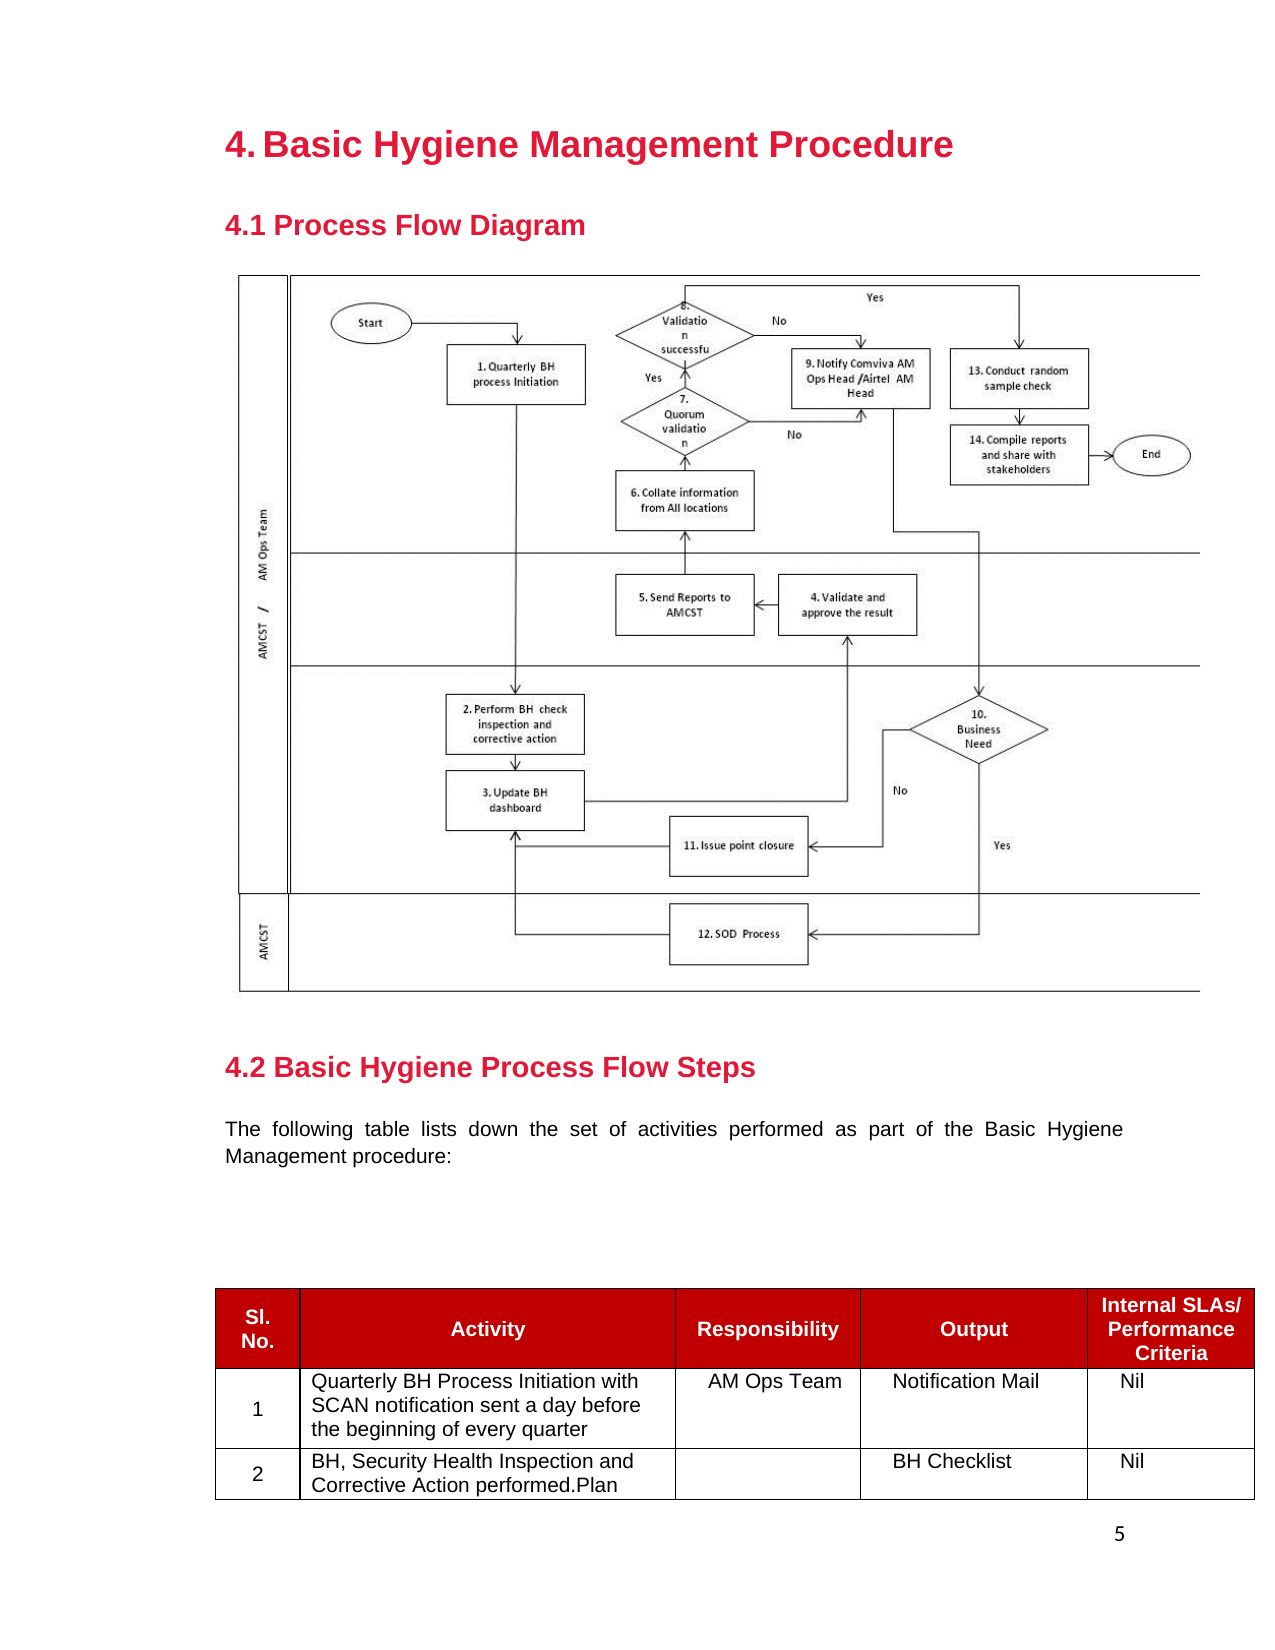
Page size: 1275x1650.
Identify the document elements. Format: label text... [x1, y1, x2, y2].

table_header Sl. No. [216, 1289, 299, 1368]
subtitle Basic Hygiene Management Procedure [225, 122, 1125, 165]
table_cell Quarterly BH Process Initiation with SCAN notification sent a day before the beginning of every quarter [301, 1369, 675, 1448]
subtitle 4.2 Basic Hygiene Process Flow Steps [150, 1049, 1125, 1083]
table_header Output [861, 1289, 1087, 1368]
table_cell Nil [1088, 1369, 1254, 1448]
list The following table lists down the set of activities performed as part of the Basic Hygiene Management procedure: [225, 1117, 1125, 1168]
table_cell 1 [216, 1369, 299, 1448]
table_cell Nil [1088, 1449, 1254, 1499]
picture [225, 275, 1200, 1007]
table_header Activity [301, 1289, 675, 1368]
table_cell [301, 1449, 675, 1499]
table_header Responsibility [676, 1289, 860, 1368]
subtitle 4.1 Process Flow Diagram [150, 208, 1125, 242]
table_cell BH Checklist [861, 1449, 1087, 1499]
table_header Internal SLAs/ Performance Criteria [1088, 1289, 1254, 1368]
table_cell 2 [216, 1449, 299, 1499]
table_cell AM Ops Team [676, 1369, 860, 1448]
table_cell Notification Mail [861, 1369, 1087, 1448]
table_cell [676, 1449, 860, 1499]
